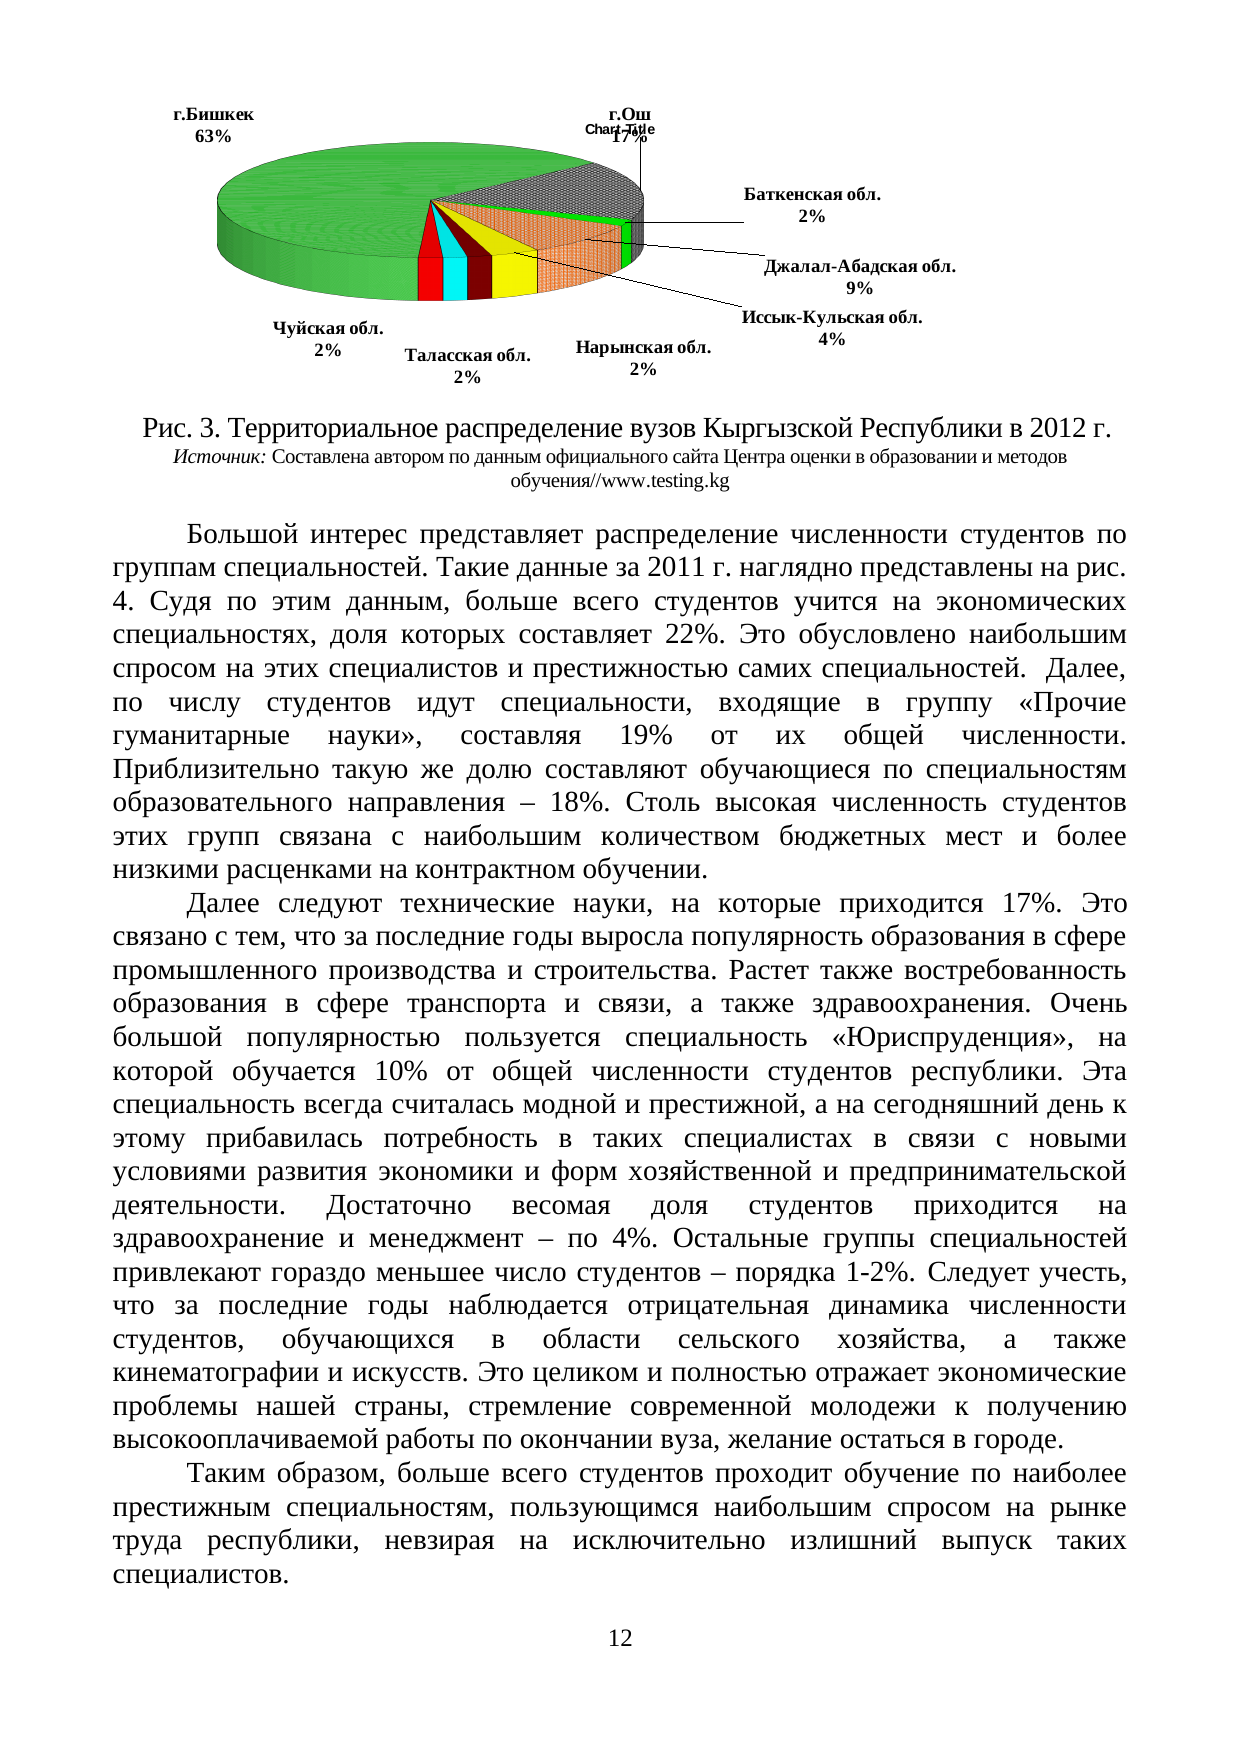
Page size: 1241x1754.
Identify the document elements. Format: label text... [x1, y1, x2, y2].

text Большой интерес представляет распределение численности студентов по группам специальностей. Такие данные за . наглядно представлены на рис. 4. Судя по этим данным, больше всего студентов учится на экономических специальностях, доля которых составляет 22%. Это обусловлено наибольшим спросом на этих специалистов и престижностью самих специальностей. Далее, по числу студентов идут специальности, входящие в группу «Прочие гуманитарные науки», составляя 19% от их общей численности. Приблизительно такую же долю составляют обучающиеся по специальностям образовательного направления – 18%. Столь высокая численность студентов этих групп связана с наибольшим количеством бюджетных мест и более низкими расценками на контрактном обучении. [112, 516, 1128, 885]
text Источник: Составлена автором по данным официального сайта Центра оценки в образовании и методов обучения//www.testing.kg [112, 444, 1128, 492]
text Рис. 3. Территориальное распределение вузов Кыргызской Республики в 2012 г. [112, 410, 1128, 444]
text Далее следуют технические науки, на которые приходится 17%. Это связано с тем, что за последние годы выросла популярность образования в сфере промышленного производства и строительства. Растет также востребованность образования в сфере транспорта и связи, а также здравоохранения. Очень большой популярностью пользуется специальность «Юриспруденция», на которой обучается 10% от общей численности студентов республики. Эта специальность всегда считалась модной и престижной, а на сегодняшний день к этому прибавилась потребность в таких специалистах в связи с новыми условиями развития экономики и форм хозяйственной и предпринимательской деятельности. Достаточно весомая доля студентов приходится на здравоохранение и менеджмент – по 4%. Остальные группы специальностей привлекают гораздо меньшее число студентов – порядка 1-2%. Следует учесть, что за последние годы наблюдается отрицательная динамика численности студентов, обучающихся в области сельского хозяйства, а также кинематографии и искусств. Это целиком и полностью отражает экономические проблемы нашей страны, стремление современной молодежи к получению высокооплачиваемой работы по окончании вуза, желание остаться в городе. [112, 885, 1128, 1455]
text Таким образом, больше всего студентов проходит обучение по наиболее престижным специальностям, пользующимся наибольшим спросом на рынке труда республики, невзирая на исключительно излишний выпуск таких специалистов. [112, 1455, 1128, 1589]
